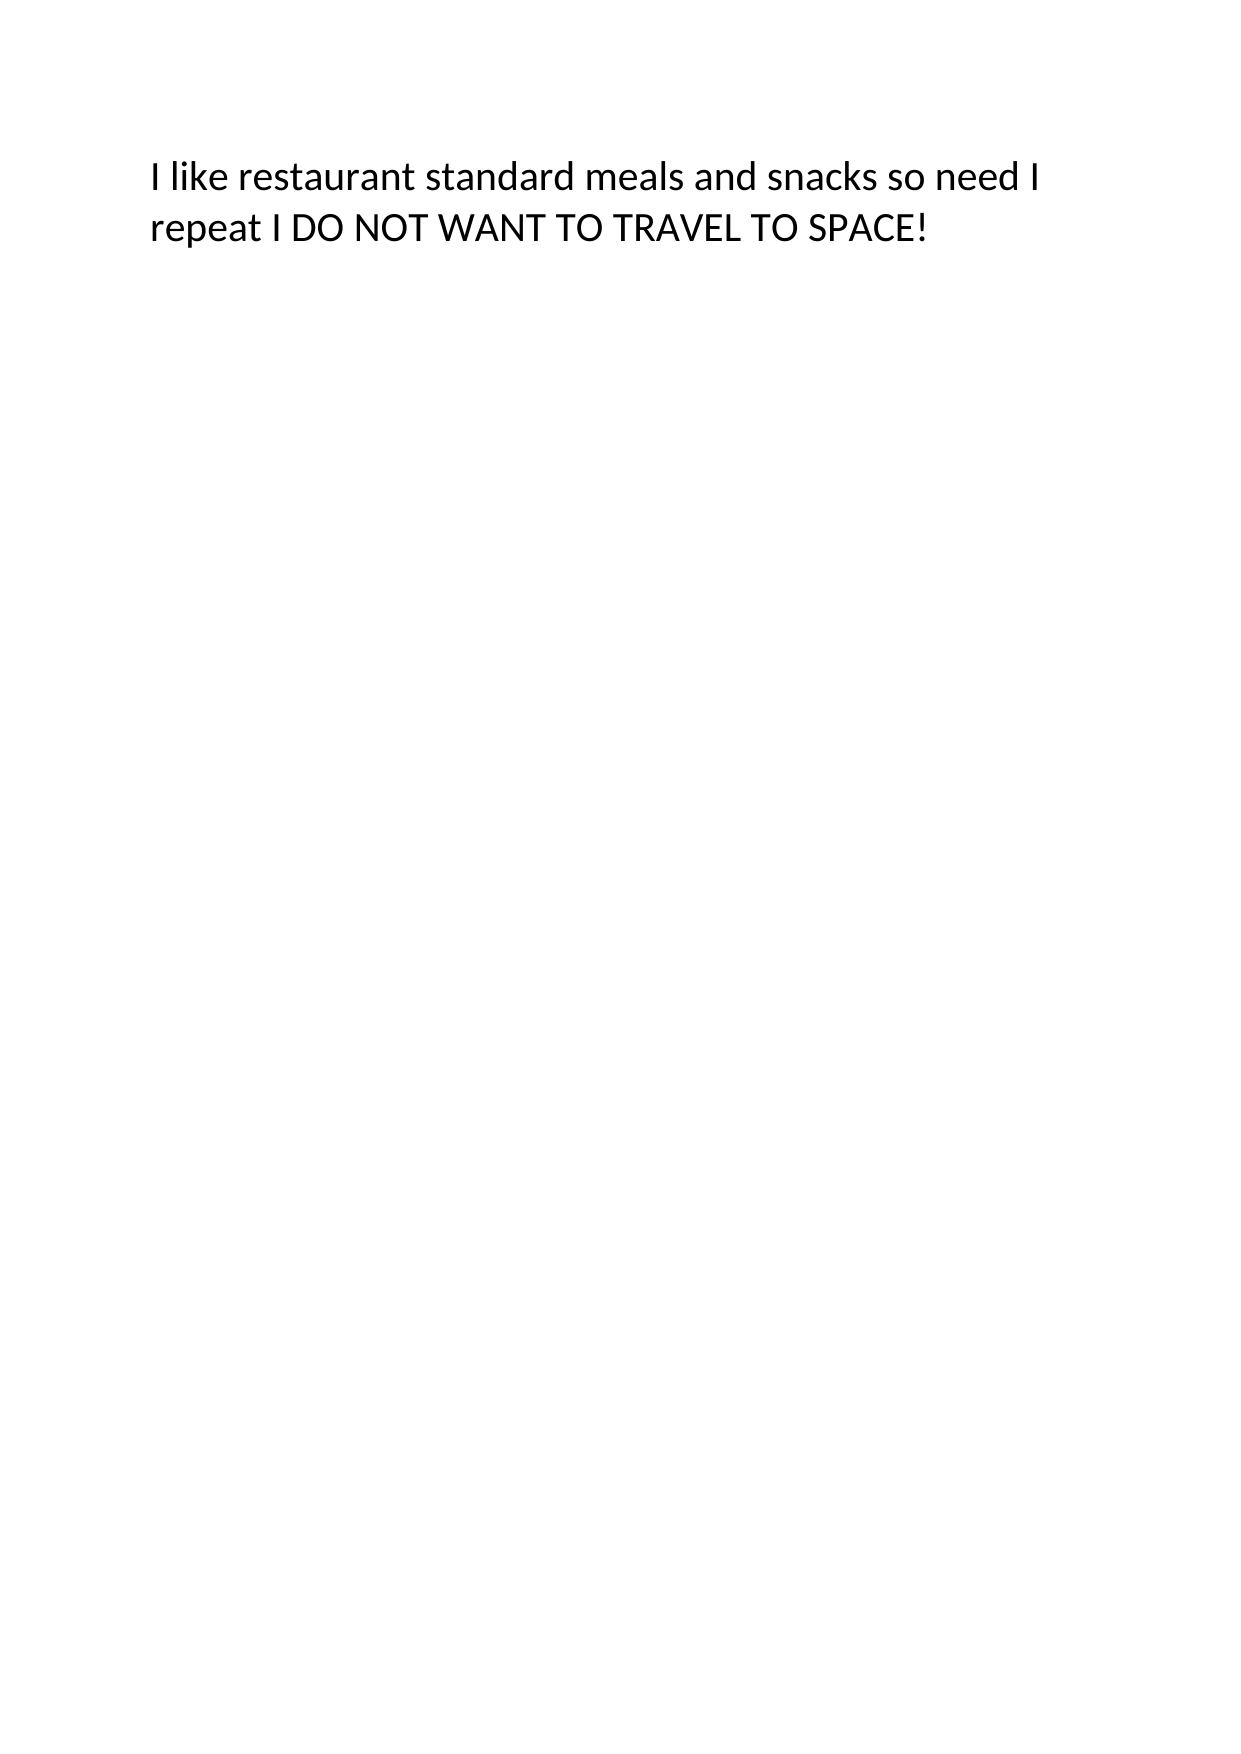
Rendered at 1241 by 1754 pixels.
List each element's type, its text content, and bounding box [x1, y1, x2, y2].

text I like restaurant standard meals and snacks so need I repeat I DO NOT WANT TO TRAVEL TO SPACE! [150, 150, 1090, 252]
